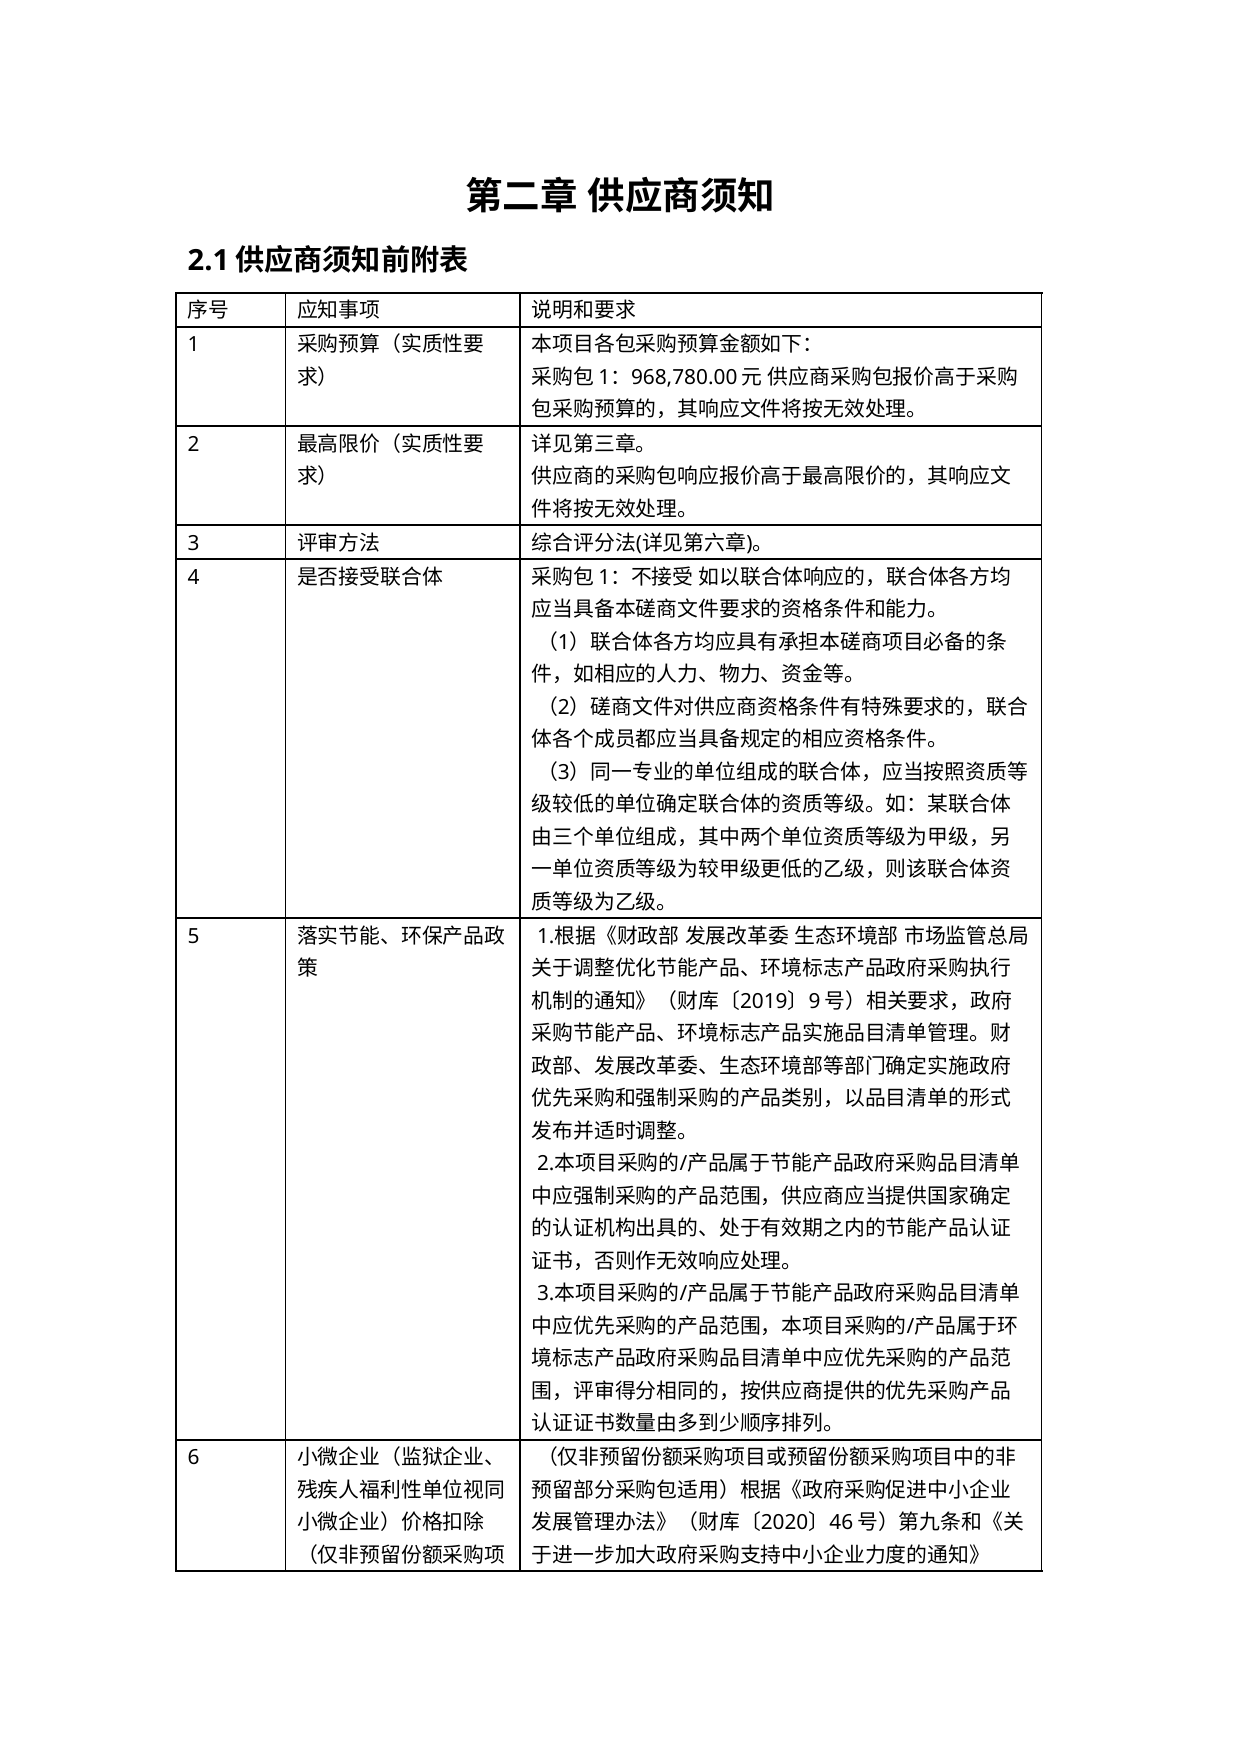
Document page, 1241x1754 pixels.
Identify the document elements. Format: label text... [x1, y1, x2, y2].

table_cell 是否接受联合体 [286, 560, 519, 917]
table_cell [521, 1441, 1041, 1570]
table_cell 1.根据《财政部 发展改革委 生态环境部 市场监管总局关于调整优化节能产品、环境标志产品政府采购执行机制的通知》（财库〔2019〕9号）相关要求，政府采购节能产品、环境标志产品实施品目清单管理。财政部、发展改革委、生态环境部等部门确定实施政府优先采购和强制采购的产品类别，以品目清单的形式发布并适时调整。 2.本项目采购的/产品属于节能产品政府采购品目清单中应强制采购的产品范围，供应商应当提供国家确定的认证机构出具的、处于有效期之内的节能产品认证证书，否则作无效响应处理。 3.本项目采购的/产品属于节能产品政府采购品目清单中应优先采购的产品范围，本项目采购的/产品属于环境标志产品政府采购品目清单中应优先采购的产品范围，评审得分相同的，按供应商提供的优先采购产品认证证书数量由多到少顺序排列。 [521, 919, 1041, 1439]
table_header 说明和要求 [521, 294, 1041, 326]
table_cell 详见第三章。 供应商的采购包响应报价高于最高限价的，其响应文件将按无效处理。 [521, 427, 1041, 524]
table_cell 综合评分法(详见第六章)。 [521, 526, 1041, 558]
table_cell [286, 1441, 519, 1570]
table_cell 评审方法 [286, 526, 519, 558]
table_cell 6 [177, 1441, 285, 1570]
table_cell 5 [177, 919, 285, 1439]
text 第二章 供应商须知 [187, 162, 1053, 227]
table_header 序号 [177, 294, 285, 326]
table_cell 最高限价（实质性要求） [286, 427, 519, 524]
table_cell 采购预算（实质性要求） [286, 328, 519, 425]
table_cell 采购包1：不接受 如以联合体响应的，联合体各方均应当具备本磋商文件要求的资格条件和能力。 （1）联合体各方均应具有承担本磋商项目必备的条件，如相应的人力、物力、资金等。 （2）磋商文件对供应商资格条件有特殊要求的，联合体各个成员都应当具备规定的相应资格条件。 （3）同一专业的单位组成的联合体，应当按照资质等级较低的单位确定联合体的资质等级。如：某联合体由三个单位组成，其中两个单位资质等级为甲级，另一单位资质等级为较甲级更低的乙级，则该联合体资质等级为乙级。 [521, 560, 1041, 917]
text 2.1供应商须知前附表 [187, 227, 1053, 292]
table_cell 2 [177, 427, 285, 524]
table_cell 落实节能、环保产品政策 [286, 919, 519, 1439]
table_cell 本项目各包采购预算金额如下： 采购包1：968,780.00元 供应商采购包报价高于采购包采购预算的，其响应文件将按无效处理。 [521, 328, 1041, 425]
table_cell 3 [177, 526, 285, 558]
table_header 应知事项 [286, 294, 519, 326]
table_cell 4 [177, 560, 285, 917]
table_cell 1 [177, 328, 285, 425]
